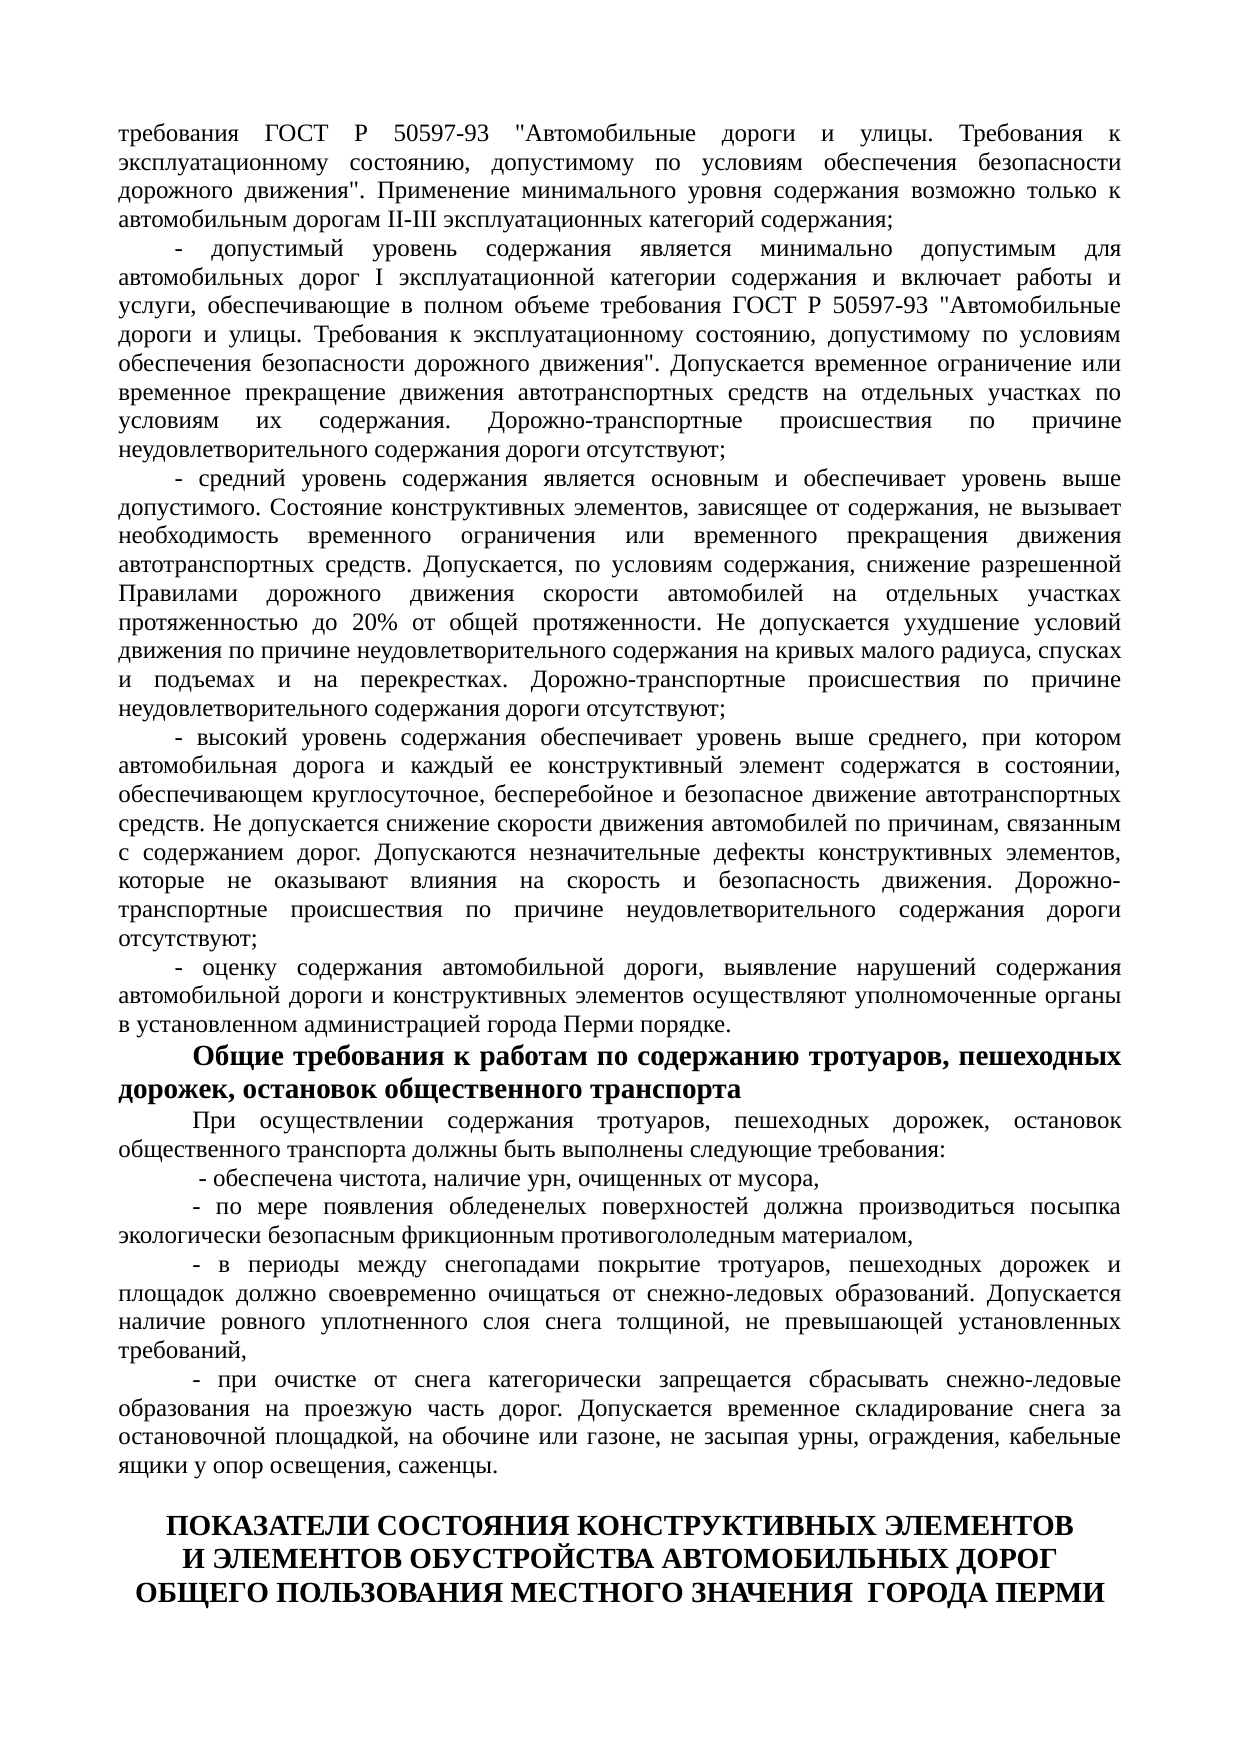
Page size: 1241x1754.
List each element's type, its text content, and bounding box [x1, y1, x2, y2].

text - оценку содержания автомобильной дороги, выявление нарушений содержания автомобильной дороги и конструктивных элементов осуществляют уполномоченные органы в установленном администрацией города Перми порядке. [118, 952, 1122, 1038]
text - при очистке от снега категорически запрещается сбрасывать снежно-ледовые образования на проезжую часть дорог. Допускается временное складирование снега за остановочной площадкой, на обочине или газоне, не засыпая урны, ограждения, кабельные ящики у опор освещения, саженцы. [118, 1364, 1122, 1479]
text - в периоды между снегопадами покрытие тротуаров, пешеходных дорожек и площадок должно своевременно очищаться от снежно-ледовых образований. Допускается наличие ровного уплотненного слоя снега толщиной, не превышающей установленных требований, [118, 1249, 1122, 1364]
text - по мере появления обледенелых поверхностей должна производиться посыпка экологически безопасным фрикционным противогололедным материалом, [118, 1191, 1122, 1249]
text И ЭЛЕМЕНТОВ ОБУСТРОЙСТВА АВТОМОБИЛЬНЫХ ДОРОГ [118, 1541, 1122, 1575]
text - высокий уровень содержания обеспечивает уровень выше среднего, при котором автомобильная дорога и каждый ее конструктивный элемент содержатся в состоянии, обеспечивающем круглосуточное, бесперебойное и безопасное движение автотранспортных средств. Не допускается снижение скорости движения автомобилей по причинам, связанным с содержанием дорог. Допускаются незначительные дефекты конструктивных элементов, которые не оказывают влияния на скорость и безопасность движения. Дорожно-транспортные происшествия по причине неудовлетворительного содержания дороги отсутствуют; [118, 722, 1122, 952]
text ПОКАЗАТЕЛИ СОСТОЯНИЯ КОНСТРУКТИВНЫХ ЭЛЕМЕНТОВ [118, 1508, 1122, 1541]
text - допустимый уровень содержания является минимально допустимым для автомобильных дорог I эксплуатационной категории содержания и включает работы и услуги, обеспечивающие в полном объеме требования ГОСТ Р 50597-93 "Автомобильные дороги и улицы. Требования к эксплуатационному состоянию, допустимому по условиям обеспечения безопасности дорожного движения". Допускается временное ограничение или временное прекращение движения автотранспортных средств на отдельных участках по условиям их содержания. Дорожно-транспортные происшествия по причине неудовлетворительного содержания дороги отсутствуют; [118, 233, 1122, 463]
text Общие требования к работам по содержанию тротуаров, пешеходных дорожек, остановок общественного транспорта [118, 1038, 1122, 1105]
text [118, 118, 1122, 233]
text - средний уровень содержания является основным и обеспечивает уровень выше допустимого. Состояние конструктивных элементов, зависящее от содержания, не вызывает необходимость временного ограничения или временного прекращения движения автотранспортных средств. Допускается, по условиям содержания, снижение разрешенной Правилами дорожного движения скорости автомобилей на отдельных участках протяженностью до 20% от общей протяженности. Не допускается ухудшение условий движения по причине неудовлетворительного содержания на кривых малого радиуса, спусках и подъемах и на перекрестках. Дорожно-транспортные происшествия по причине неудовлетворительного содержания дороги отсутствуют; [118, 463, 1122, 722]
list При осуществлении содержания тротуаров, пешеходных дорожек, остановок общественного транспорта должны быть выполнены следующие требования: [118, 1105, 1122, 1163]
text ОБЩЕГО ПОЛЬЗОВАНИЯ МЕСТНОГО ЗНАЧЕНИЯ ГОРОДА ПЕРМИ [118, 1575, 1122, 1608]
text - обеспечена чистота, наличие урн, очищенных от мусора, [118, 1163, 1122, 1191]
